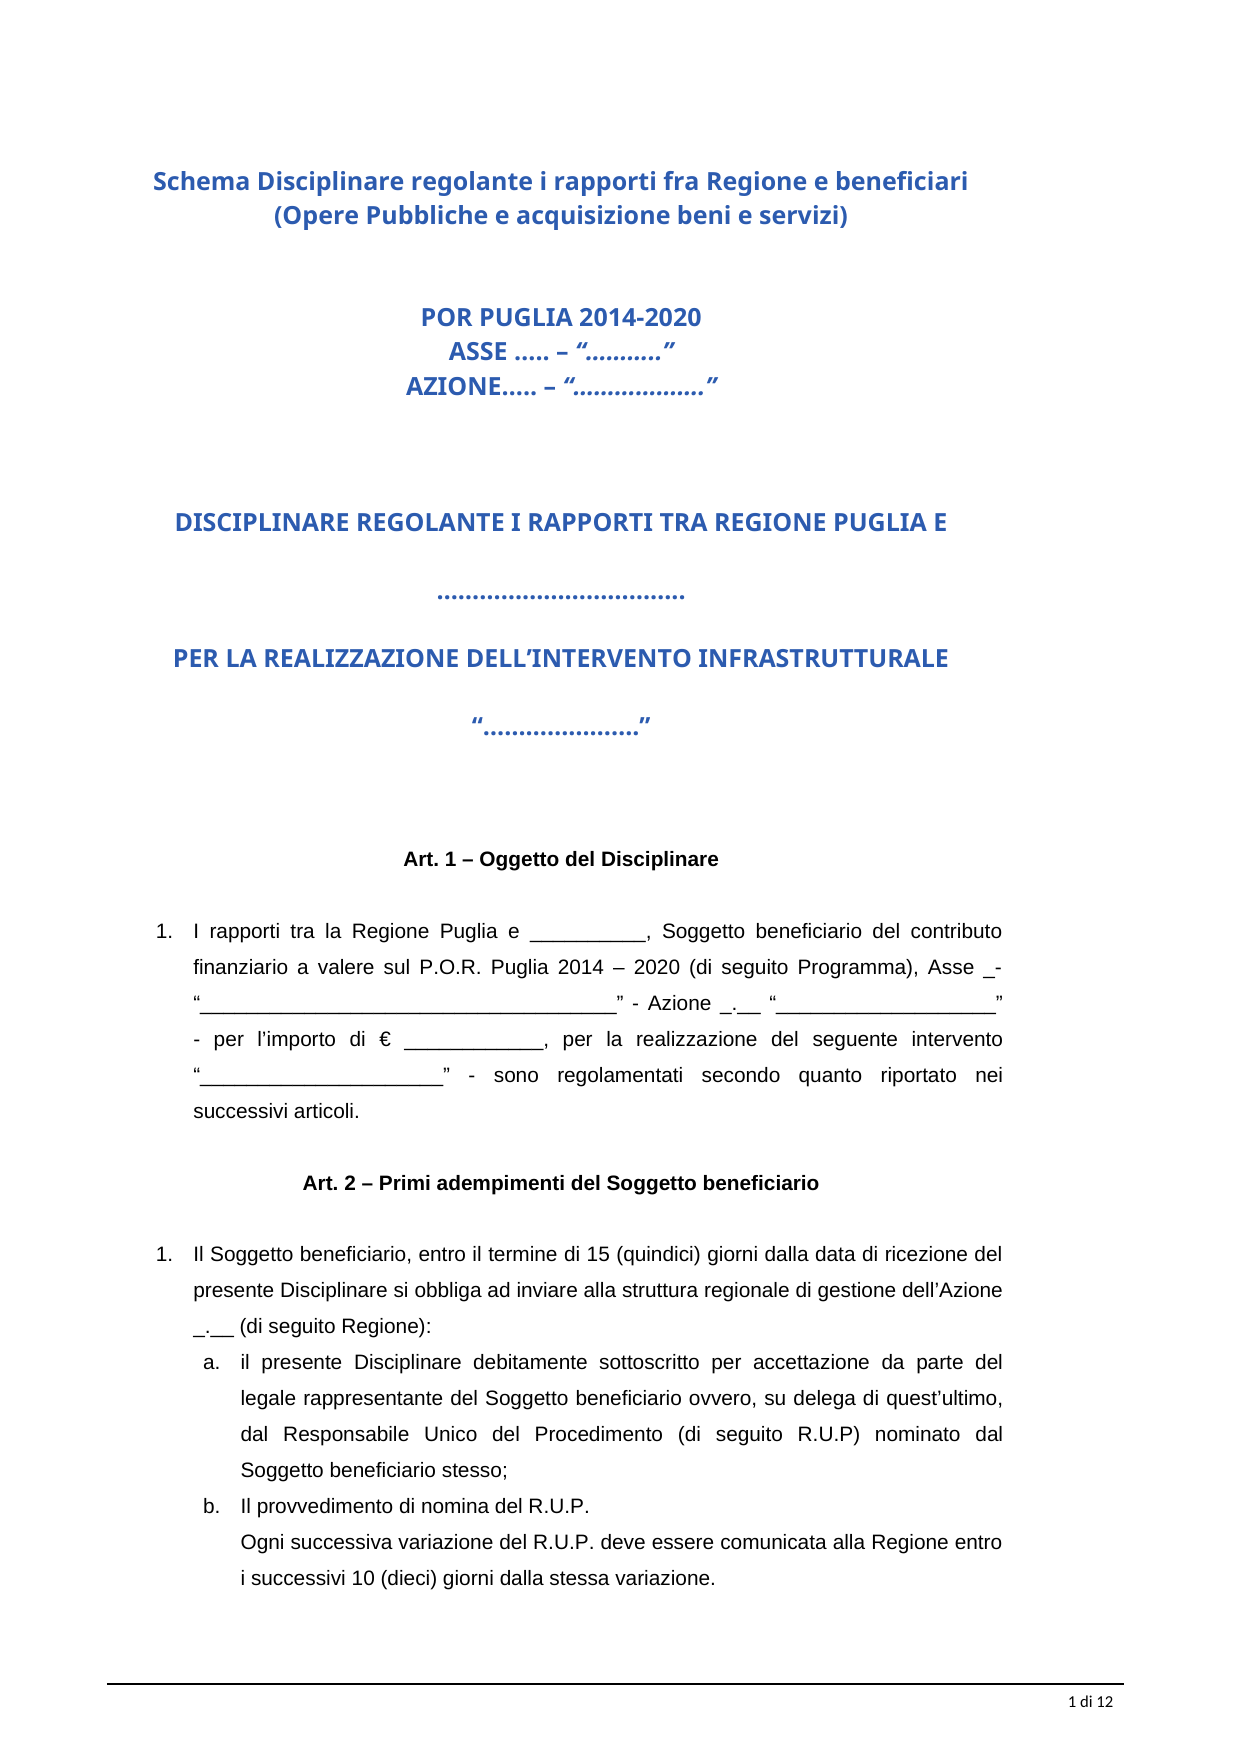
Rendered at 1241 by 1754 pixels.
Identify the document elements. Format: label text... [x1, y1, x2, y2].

text DISCIPLINARE REGOLANTE I RAPPORTI TRA REGIONE PUGLIA E [118, 504, 1004, 538]
text Ogni successiva variazione del R.U.P. deve essere comunicata alla Regione entro i successivi 10 (dieci) giorni dalla stessa variazione. [240, 1530, 1004, 1589]
list I rapporti tra la Regione Puglia e __________, Soggetto beneficiario del contributo finanziario a valere sul P.O.R. Puglia 2014 – 2020 (di seguito Programma), Asse _- “____________________________________” - Azione _.__ “___________________” - per l’importo di € ____________, per la realizzazione del seguente intervento “_____________________” - sono regolamentati secondo quanto riportato nei successivi articoli. [156, 919, 1004, 1122]
text Schema Disciplinare regolante i rapporti fra Regione e beneficiari [118, 164, 1004, 198]
list Il Soggetto beneficiario, entro il termine di 15 (quindici) giorni dalla data di ricezione del presente Disciplinare si obbliga ad inviare alla struttura regionale di gestione dell’Azione _.__ (di seguito Regione): [156, 1242, 1004, 1338]
list il presente Disciplinare debitamente sottoscritto per accettazione da parte del legale rappresentante del Soggetto beneficiario ovvero, su delega di quest’ultimo, dal Responsabile Unico del Procedimento (di seguito R.U.P) nominato dal Soggetto beneficiario stesso; [203, 1350, 1004, 1482]
text …………………………….. [118, 572, 1004, 607]
text PER ’INTERVENTO INFRASTRUTTURALE [118, 641, 1004, 675]
text POR PUGLIA 2014-2020 [118, 300, 1004, 334]
text AZIONE….. – “……………….” [118, 368, 1004, 402]
text Art. 1 – Oggetto del Disciplinare [118, 847, 1004, 871]
text ASSE ….. – “………..” [118, 334, 1004, 368]
text “………………….” [118, 709, 1004, 743]
text (Opere Pubbliche e acquisizione beni e servizi) [118, 198, 1004, 232]
text Art. 2 – Primi adempimenti del Soggetto beneficiario [118, 1170, 1004, 1194]
list Il provvedimento di nomina del R.U.P. [203, 1494, 1004, 1518]
